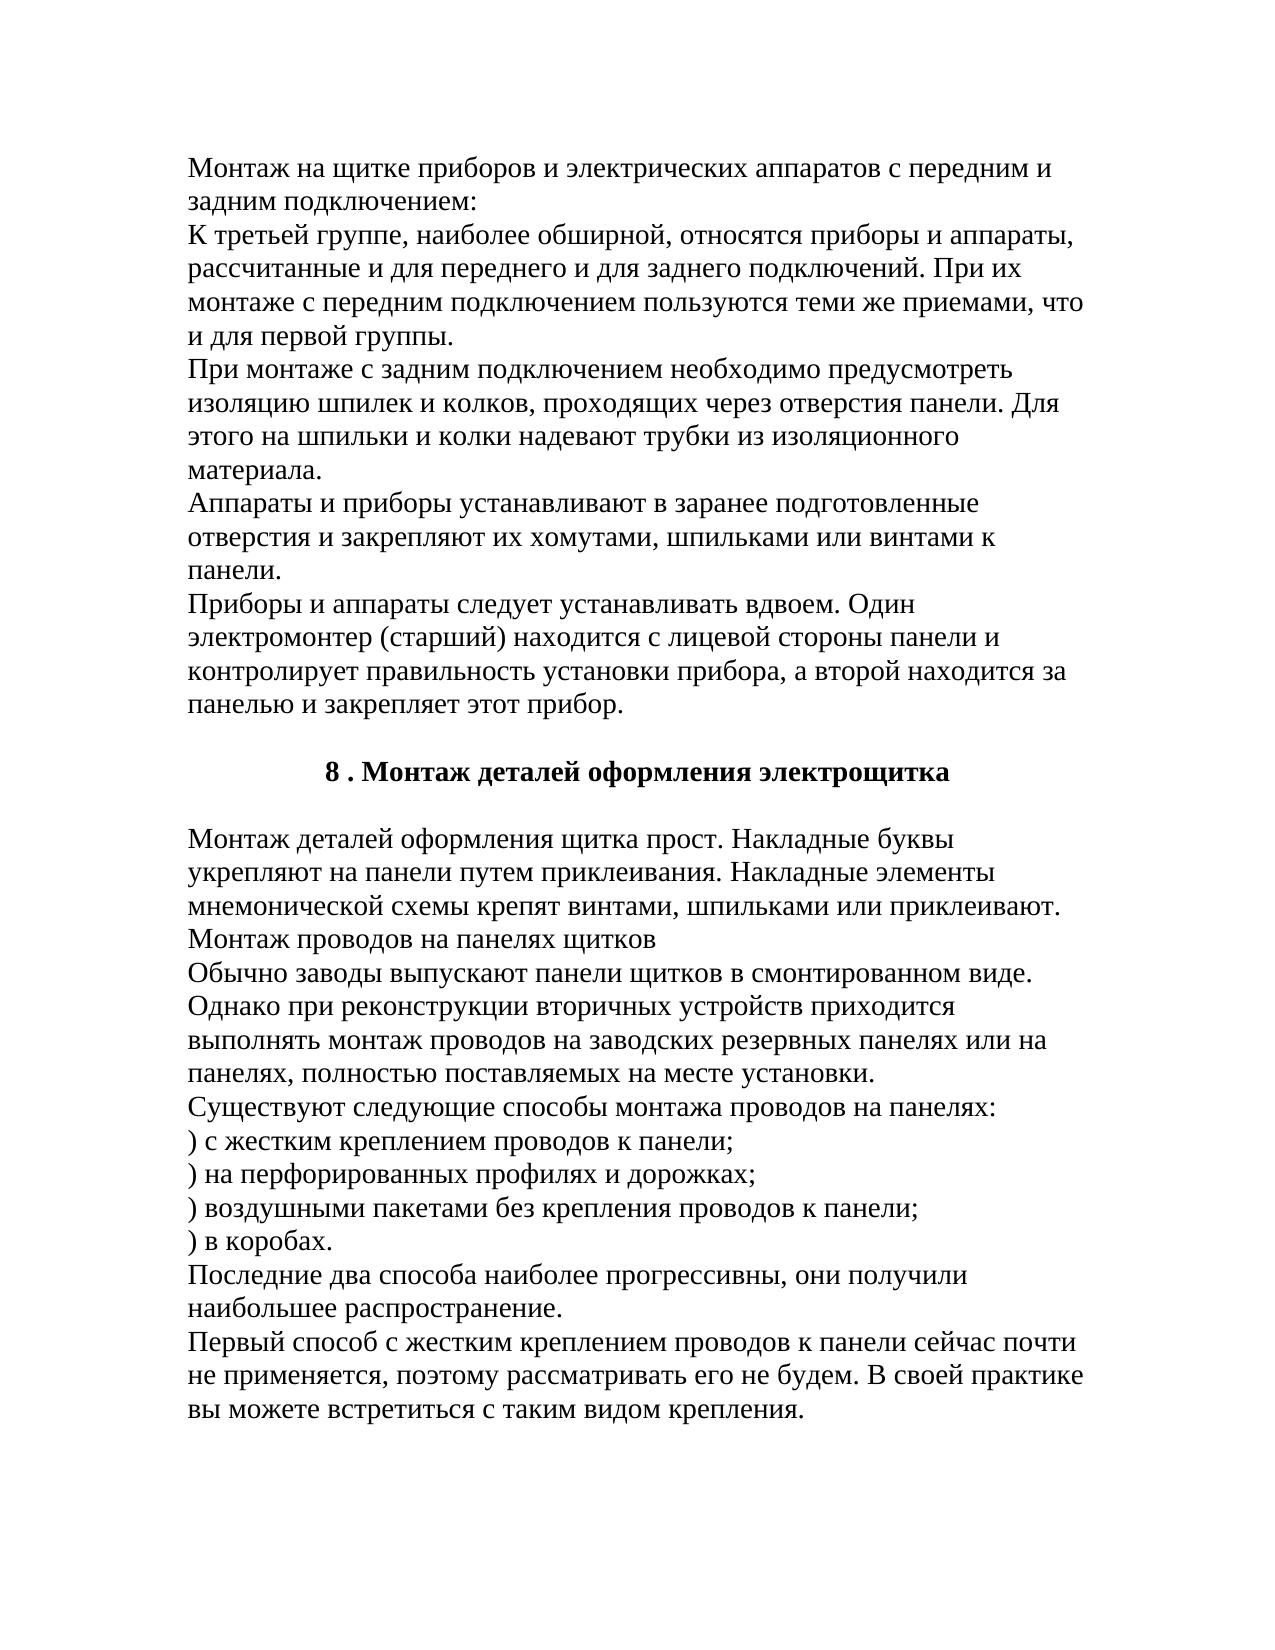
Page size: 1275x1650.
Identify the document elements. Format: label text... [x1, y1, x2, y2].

text При монтаже с задним подключением необходимо предусмотреть изоляцию шпилек и колков, проходящих через отверстия панели. Для этого на шпильки и колки надевают трубки из изоляционного материала. [187, 351, 1087, 485]
text Обычно заводы выпускают панели щитков в смонтированном виде. Однако при реконструкции вторичных устройств приходится выполнять монтаж проводов на заводских резервных панелях или на панелях, полностью поставляемых на месте установки. [187, 955, 1087, 1089]
text ) в коробах. [187, 1223, 1087, 1257]
text ) с жестким креплением проводов к панели; [187, 1123, 1087, 1156]
text Существуют следующие способы монтажа проводов на панелях: [187, 1089, 1087, 1123]
text Последние два способа наиболее прогрессивны, они получили наибольшее распространение. [187, 1257, 1087, 1324]
text Монтаж на щитке приборов и электрических аппаратов с передним и задним подключением: [187, 150, 1087, 217]
text 8 . Монтаж деталей оформления электрощитка [187, 754, 1087, 787]
text Монтаж деталей оформления щитка прост. Накладные буквы укрепляют на панели путем приклеивания. Накладные элементы мнемонической схемы крепят винтами, шпильками или приклеивают. [187, 821, 1087, 921]
text Монтаж проводов на панелях щитков [187, 921, 1087, 955]
text Приборы и аппараты следует устанавливать вдвоем. Один электромонтер (старший) находится с лицевой стороны панели и контролирует правильность установки прибора, а второй находится за панелью и закрепляет этот прибор. [187, 586, 1087, 720]
text Первый способ с жестким креплением проводов к панели сейчас почти не применяется, поэтому рассматривать его не будем. В своей практике вы можете встретиться с таким видом крепления. [187, 1324, 1087, 1424]
text К третьей группе, наиболее обширной, относятся приборы и аппараты, рассчитанные и для переднего и для заднего подключений. При их монтаже с передним подключением пользуются теми же приемами, что и для первой группы. [187, 217, 1087, 351]
text ) на перфорированных профилях и дорожках; [187, 1156, 1087, 1190]
text Аппараты и приборы устанавливают в заранее подготовленные отверстия и закрепляют их хомутами, шпильками или винтами к панели. [187, 485, 1087, 586]
text ) воздушными пакетами без крепления проводов к панели; [187, 1190, 1087, 1223]
